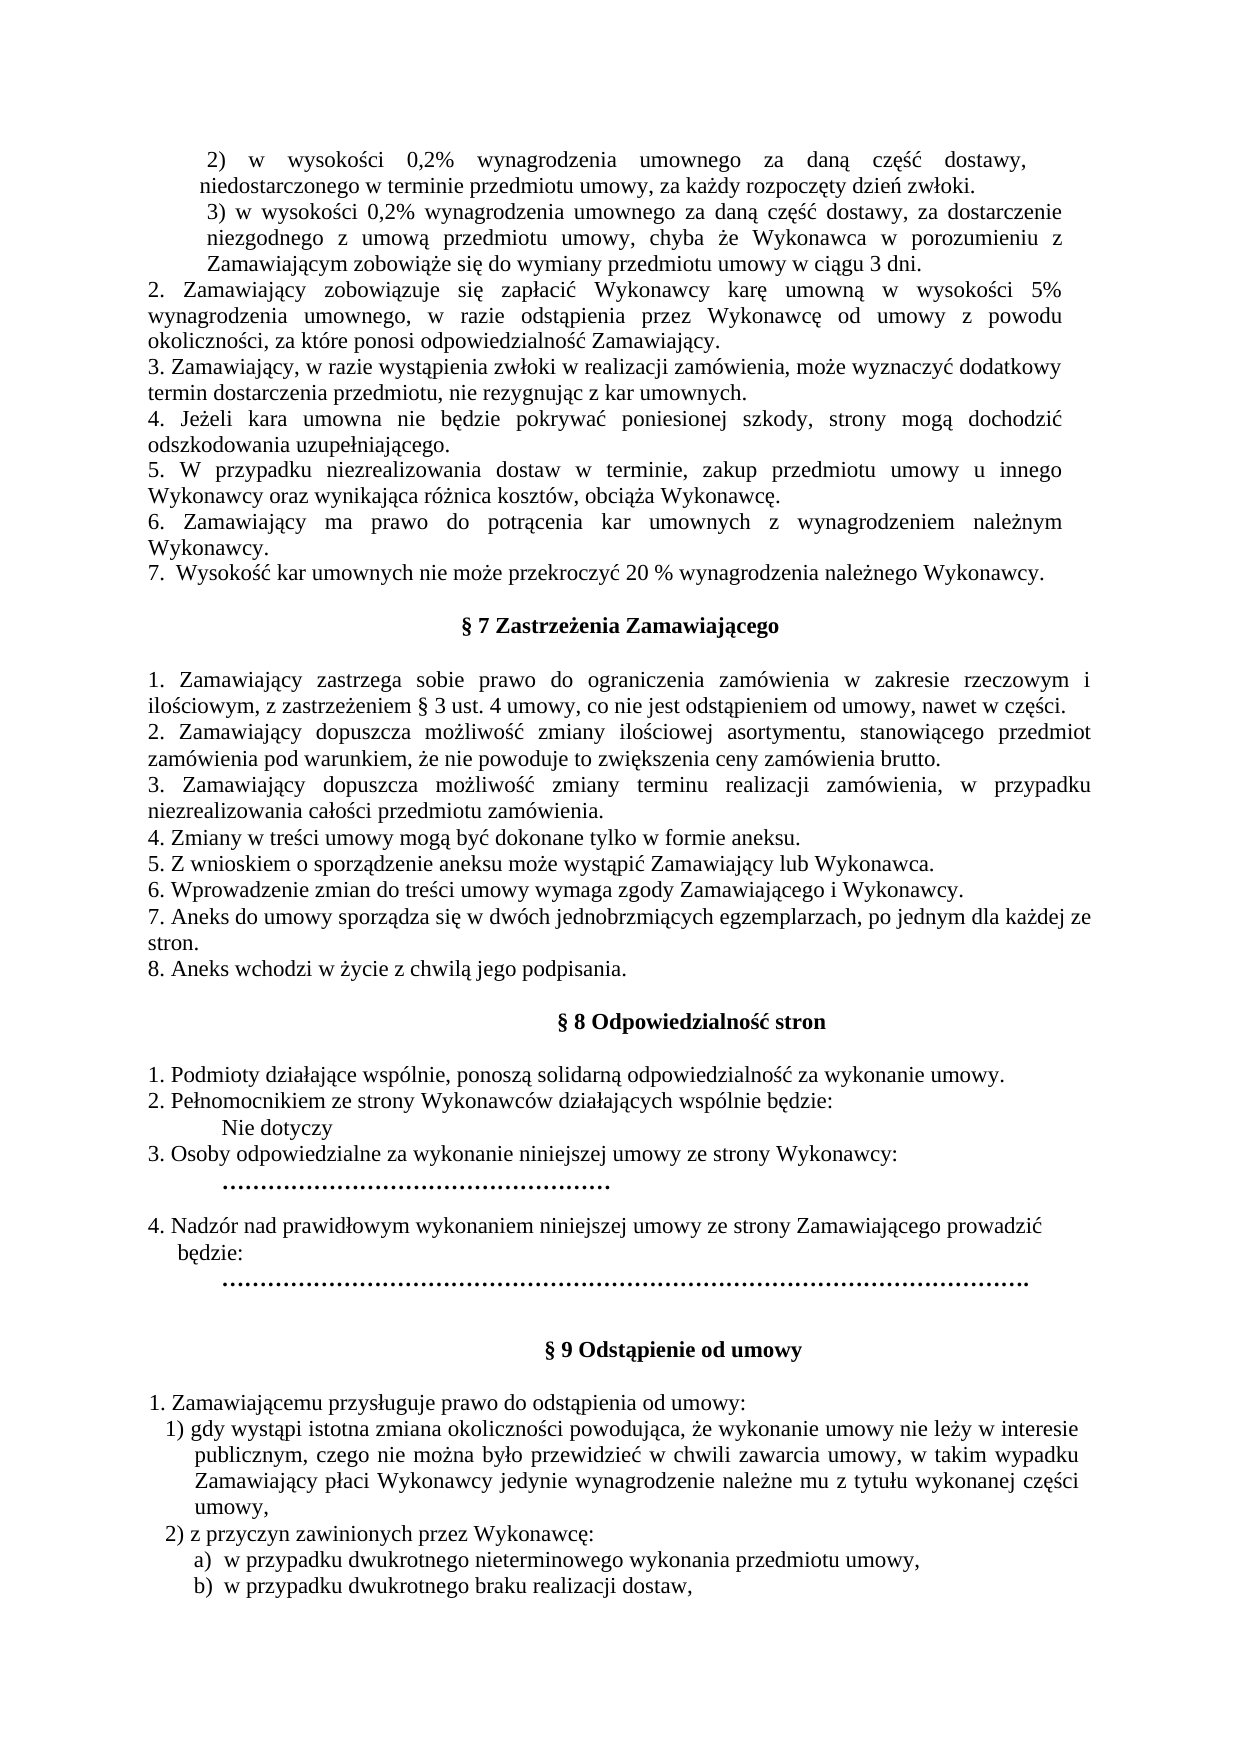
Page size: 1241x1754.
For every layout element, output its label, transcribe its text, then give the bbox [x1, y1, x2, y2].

list 8. Aneks wchodzi w życie z chwilą jego podpisania. [148, 956, 1093, 982]
list …………………………………………… [177, 1168, 1093, 1194]
list 9 Odstąpienie od umowy [544, 1336, 1093, 1363]
list w przypadku dwukrotnego nieterminowego wykonania przedmiotu umowy, [194, 1546, 1093, 1572]
text 4. Jeżeli kara umowna nie będzie pokrywać poniesionej szkody, strony mogą dochodzić odszkodowania uzupełniającego. [148, 406, 1063, 457]
list 7. Aneks do umowy sporządza się w dwóch jednobrzmiących egzemplarzach, po jednym dla każdej ze stron. [148, 903, 1093, 956]
text 5. W przypadku niezrealizowania dostaw w terminie, zakup przedmiotu umowy u innego Wykonawcy oraz wynikająca różnica kosztów, obciąża Wykonawcę. [148, 457, 1063, 509]
list 5. Z wnioskiem o sporządzenie aneksu może wystąpić Zamawiający lub Wykonawca. [148, 850, 1093, 876]
list 1. Zamawiający zastrzega sobie prawo do ograniczenia zamówienia w zakresie rzeczowym i ilościowym, z zastrzeżeniem § 3 ust. 4 umowy, co nie jest odstąpieniem od umowy, nawet w części. [148, 666, 1093, 718]
text 2) w wysokości 0,2% wynagrodzenia umownego za daną część dostawy, niedostarczonego w terminie przedmiotu umowy, za każdy rozpoczęty dzień zwłoki. [199, 148, 1028, 198]
list Wysokość kar umownych nie może przekroczyć 20 % wynagrodzenia należnego Wykonawcy. [148, 560, 1080, 585]
list z przyczyn zawinionych przez Wykonawcę: [165, 1520, 1093, 1546]
list 3. Zamawiający dopuszcza możliwość zmiany terminu realizacji zamówienia, w przypadku niezrealizowania całości przedmiotu zamówienia. [148, 771, 1093, 824]
text 3) w wysokości 0,2% wynagrodzenia umownego za daną część dostawy, za dostarczenie niezgodnego z umową przedmiotu umowy, chyba że Wykonawca w porozumieniu z Zamawiającym zobowiąże się do wymiany przedmiotu umowy w ciągu 3 dni. [207, 199, 1063, 277]
list 1. Podmioty działające wspólnie, ponoszą solidarną odpowiedzialność za wykonanie umowy. [148, 1061, 1093, 1087]
text 2. Zamawiający zobowiązuje się zapłacić Wykonawcy karę umowną w wysokości 5% wynagrodzenia umownego, w razie odstąpienia przez Wykonawcę od umowy z powodu okoliczności, za które ponosi odpowiedzialność Zamawiający. [148, 277, 1063, 354]
list w przypadku dwukrotnego braku realizacji dostaw, [194, 1572, 1093, 1599]
text 4. Nadzór nad prawidłowym wykonaniem niniejszej umowy ze strony Zamawiającego prowadzić będzie: [148, 1213, 1093, 1265]
list 3. Osoby odpowiedzialne za wykonanie niniejszej umowy ze strony Wykonawcy: [148, 1140, 1093, 1166]
text § 7 Zastrzeżenia Zamawiającego [148, 612, 1093, 638]
text 6. Zamawiający ma prawo do potrącenia kar umownych z wynagrodzeniem należnym Wykonawcy. [148, 509, 1063, 560]
list gdy wystąpi istotna zmiana okoliczności powodująca, że wykonanie umowy nie leży w interesie publicznym, czego nie można było przewidzieć w chwili zawarcia umowy, w takim wypadku Zamawiający płaci Wykonawcy jedynie wynagrodzenie należne mu z tytułu wykonanej części umowy, [165, 1416, 1080, 1519]
text 3. Zamawiający, w razie wystąpienia zwłoki w realizacji zamówienia, może wyznaczyć dodatkowy termin dostarczenia przedmiotu, nie rezygnując z kar umownych. [148, 354, 1063, 406]
list ……………………………………………………………………………………………. [221, 1265, 1093, 1292]
list 4. Zmiany w treści umowy mogą być dokonane tylko w formie aneksu. [148, 824, 1093, 850]
list 2. Pełnomocnikiem ze strony Wykonawców działających wspólnie będzie: [148, 1087, 1093, 1114]
list 6. Wprowadzenie zmian do treści umowy wymaga zgody Zamawiającego i Wykonawcy. [148, 876, 1093, 903]
text 1. Zamawiającemu przysługuje prawo do odstąpienia od umowy: [148, 1389, 1093, 1415]
list 2. Zamawiający dopuszcza możliwość zmiany ilościowej asortymentu, stanowiącego przedmiot zamówienia pod warunkiem, że nie powoduje to zwiększenia ceny zamówienia brutto. [148, 718, 1093, 771]
text § 8 Odpowiedzialność stron [557, 1008, 1093, 1035]
list Nie dotyczy [148, 1114, 1093, 1140]
